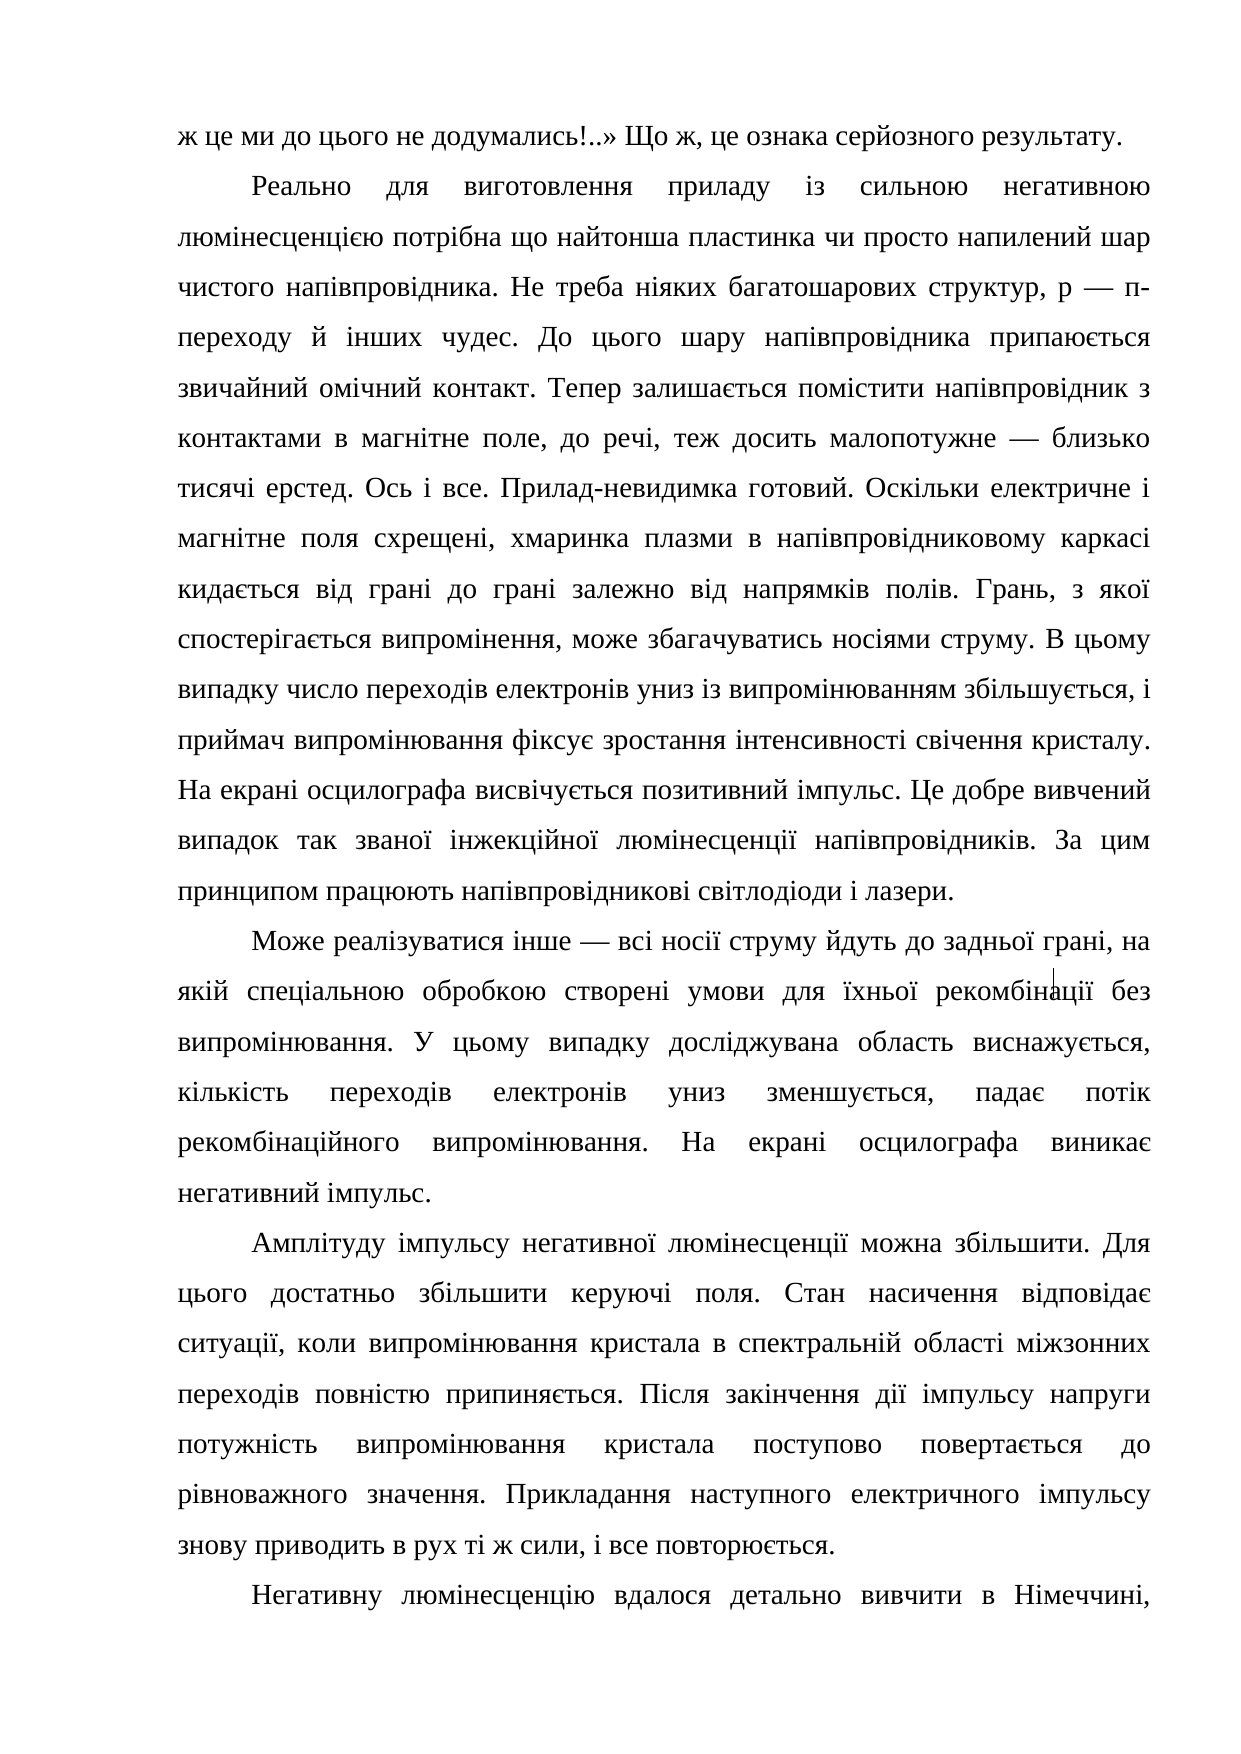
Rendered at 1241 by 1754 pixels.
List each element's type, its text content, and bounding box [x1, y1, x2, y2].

text Амплітуду імпульсу негативної люмінесценції можна збільшити. Для цього достатньо збільшити керуючі поля. Стан насичення відповідає ситуації, коли випромінювання кристала в спектральній області міжзонних переходів повністю припиняється. Після закінчення дії імпульсу напруги потужність випромінювання кристала поступово повертається до рівноважного значення. Прикладання наступного електричного імпульсу знову приводить в рух ті ж сили, і все повторюється. [177, 1225, 1152, 1560]
text Реально для виготовлення приладу із сильною негативною люмінесценцією потрібна що найтонша пластинка чи просто напилений шар чистого напівпровідника. Не треба ніяких багатошарових структур, р — п-переходу й інших чудес. До цього шару напівпровідника припаюється звичайний омічний контакт. Тепер залишається помістити напівпровідник з контактами в магнітне поле, до речі, теж досить малопотужне — близько тисячі ерстед. Ось і все. Прилад-невидимка готовий. Оскільки електричне і магнітне поля схрещені, хмаринка плазми в напівпровідниковому каркасі кидається від грані до грані залежно від напрямків полів. Грань, з якої спостерігається випромінення, може збагачуватись носіями струму. В цьому випадку число переходів електронів униз із випромінюванням збільшується, і приймач випромінювання фіксує зростання інтенсивності свічення кристалу. На екрані осцилографа висвічується позитивний імпульс. Це добре вивчений випадок так званої інжекційної люмінесценції напівпровідників. За цим принципом працюють напівпровідникові світлодіоди і лазери. [177, 168, 1152, 906]
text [177, 118, 1152, 152]
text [177, 1577, 1152, 1611]
text Може реалізуватися інше — всі носії струму йдуть до задньої грані, на якій спеціальною обробкою створені умови для їхньої рекомбінації без випромінювання. У цьому випадку досліджувана область виснажується, кількість переходів електронів униз зменшується, падає потік рекомбінаційного випромінювання. На екрані осцилографа виникає негативний імпульс. [177, 923, 1152, 1208]
